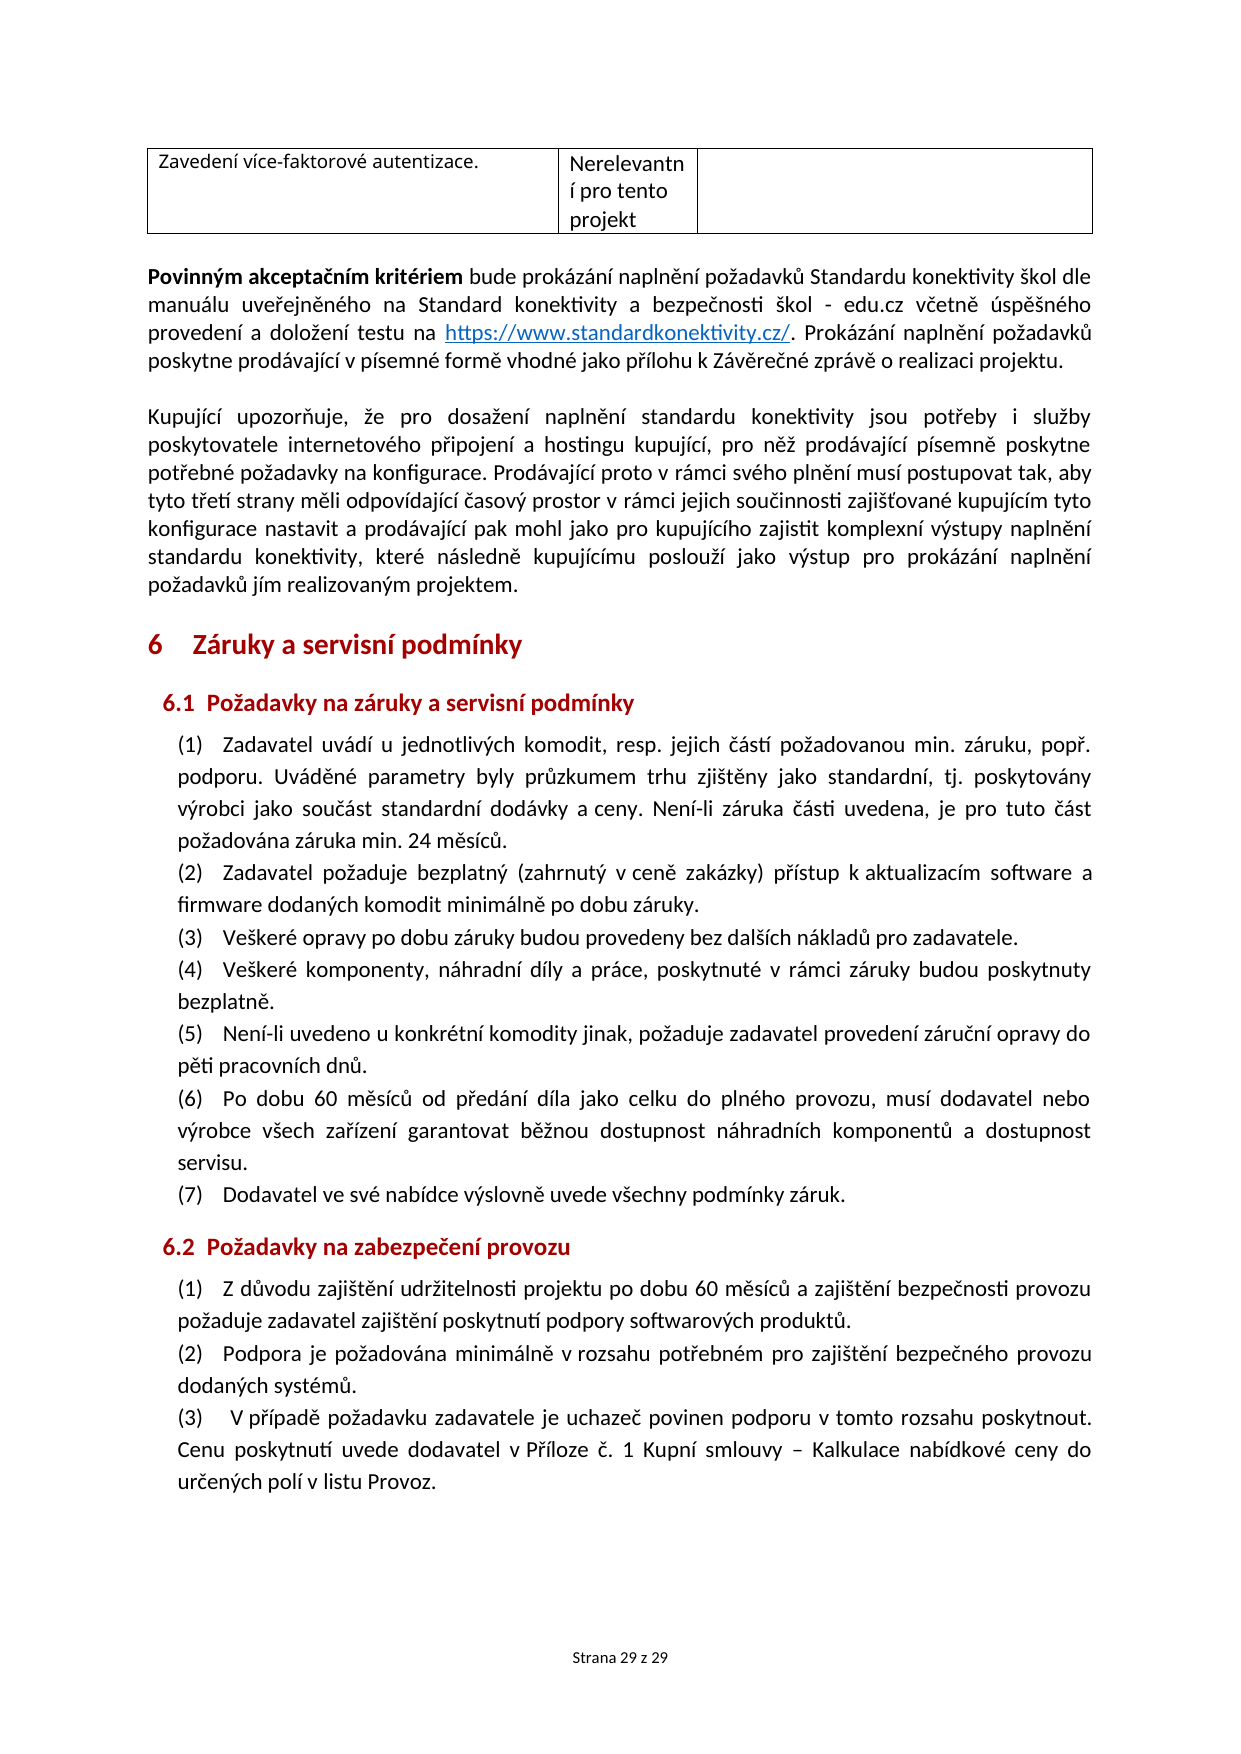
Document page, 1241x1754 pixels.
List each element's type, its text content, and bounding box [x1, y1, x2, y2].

table_cell [559, 149, 697, 233]
text Povinným akceptačním kritériem bude prokázání naplnění požadavků Standardu konektivity škol dle manuálu uveřejněného na Standard konektivity a bezpečnosti škol - edu.cz včetně úspěšného provedení a doložení testu na https://www.standardkonektivity.cz/. Prokázání naplnění požadavků poskytne prodávající v písemné formě vhodné jako přílohu k Závěrečné zprávě o realizaci projektu. [148, 262, 1093, 374]
list Veškeré komponenty, náhradní díly a práce, poskytnuté v rámci záruky budou poskytnuty bezplatně. [177, 955, 1093, 1015]
subtitle Záruky a servisní podmínky [148, 626, 1093, 662]
list Není-li uvedeno u konkrétní komodity jinak, požaduje zadavatel provedení záruční opravy do pěti pracovních dnů. [177, 1019, 1093, 1079]
subtitle Požadavky na záruky a servisní podmínky [162, 687, 1093, 717]
list Podpora je požadována minimálně v rozsahu potřebném pro zajištění bezpečného provozu dodaných systémů. [177, 1339, 1093, 1399]
list Zadavatel požaduje bezplatný (zahrnutý v ceně zakázky) přístup k aktualizacím software a firmware dodaných komodit minimálně po dobu záruky. [177, 858, 1093, 919]
list V případě požadavku zadavatele je uchazeč povinen podporu v tomto rozsahu poskytnout. Cenu poskytnutí uvede dodavatel v Příloze č. 1 Kupní smlouvy – Kalkulace nabídkové ceny do určených polí v listu Provoz. [177, 1403, 1093, 1495]
list Z důvodu zajištění udržitelnosti projektu po dobu 60 měsíců a zajištění bezpečnosti provozu požaduje zadavatel zajištění poskytnutí podpory softwarových produktů. [177, 1274, 1093, 1334]
list Zadavatel uvádí u jednotlivých komodit, resp. jejich částí požadovanou min. záruku, popř. podporu. Uváděné parametry byly průzkumem trhu zjištěny jako standardní, tj. poskytovány výrobci jako součást standardní dodávky a ceny. Není-li záruka části uvedena, je pro tuto část požadována záruka min. 24 měsíců. [177, 730, 1093, 854]
list Po dobu 60 měsíců od předání díla jako celku do plného provozu, musí dodavatel nebo výrobce všech zařízení garantovat běžnou dostupnost náhradních komponentů a dostupnost servisu. [177, 1084, 1093, 1176]
table_cell Zavedení více-faktorové autentizace. [148, 149, 558, 233]
subtitle Požadavky na zabezpečení provozu [162, 1231, 1093, 1262]
list Dodavatel ve své nabídce výslovně uvede všechny podmínky záruk. [177, 1180, 1093, 1208]
text Kupující upozorňuje, že pro dosažení naplnění standardu konektivity jsou potřeby i služby poskytovatele internetového připojení a hostingu kupující, pro něž prodávající písemně poskytne potřebné požadavky na konfigurace. Prodávající proto v rámci svého plnění musí postupovat tak, aby tyto třetí strany měli odpovídající časový prostor v rámci jejich součinnosti zajišťované kupujícím tyto konfigurace nastavit a prodávající pak mohl jako pro kupujícího zajistit komplexní výstupy naplnění standardu konektivity, které následně kupujícímu poslouží jako výstup pro prokázání naplnění požadavků jím realizovaným projektem. [148, 402, 1093, 598]
list Veškeré opravy po dobu záruky budou provedeny bez dalších nákladů pro zadavatele. [177, 923, 1093, 951]
table_cell [698, 149, 1092, 233]
